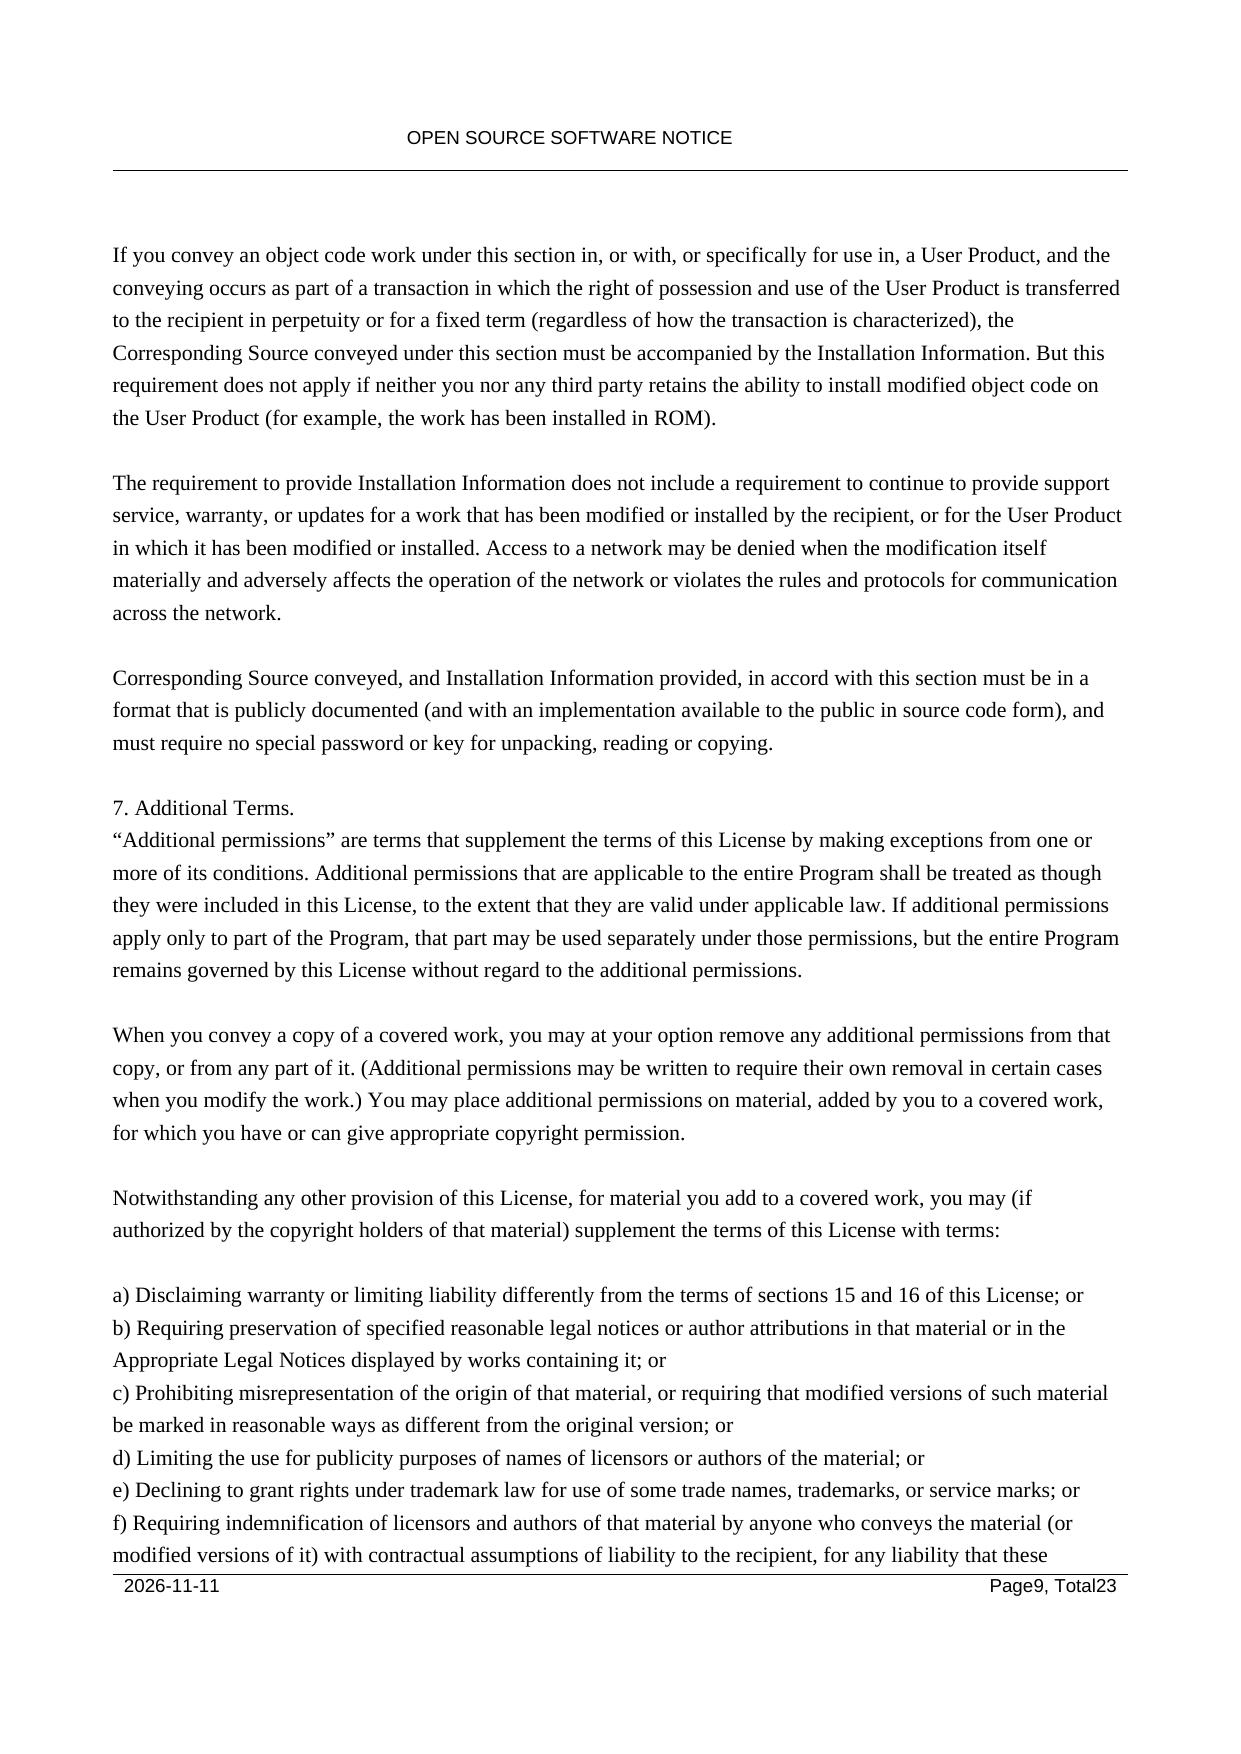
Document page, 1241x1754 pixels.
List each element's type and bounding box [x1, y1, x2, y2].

text [112, 206, 1128, 1571]
